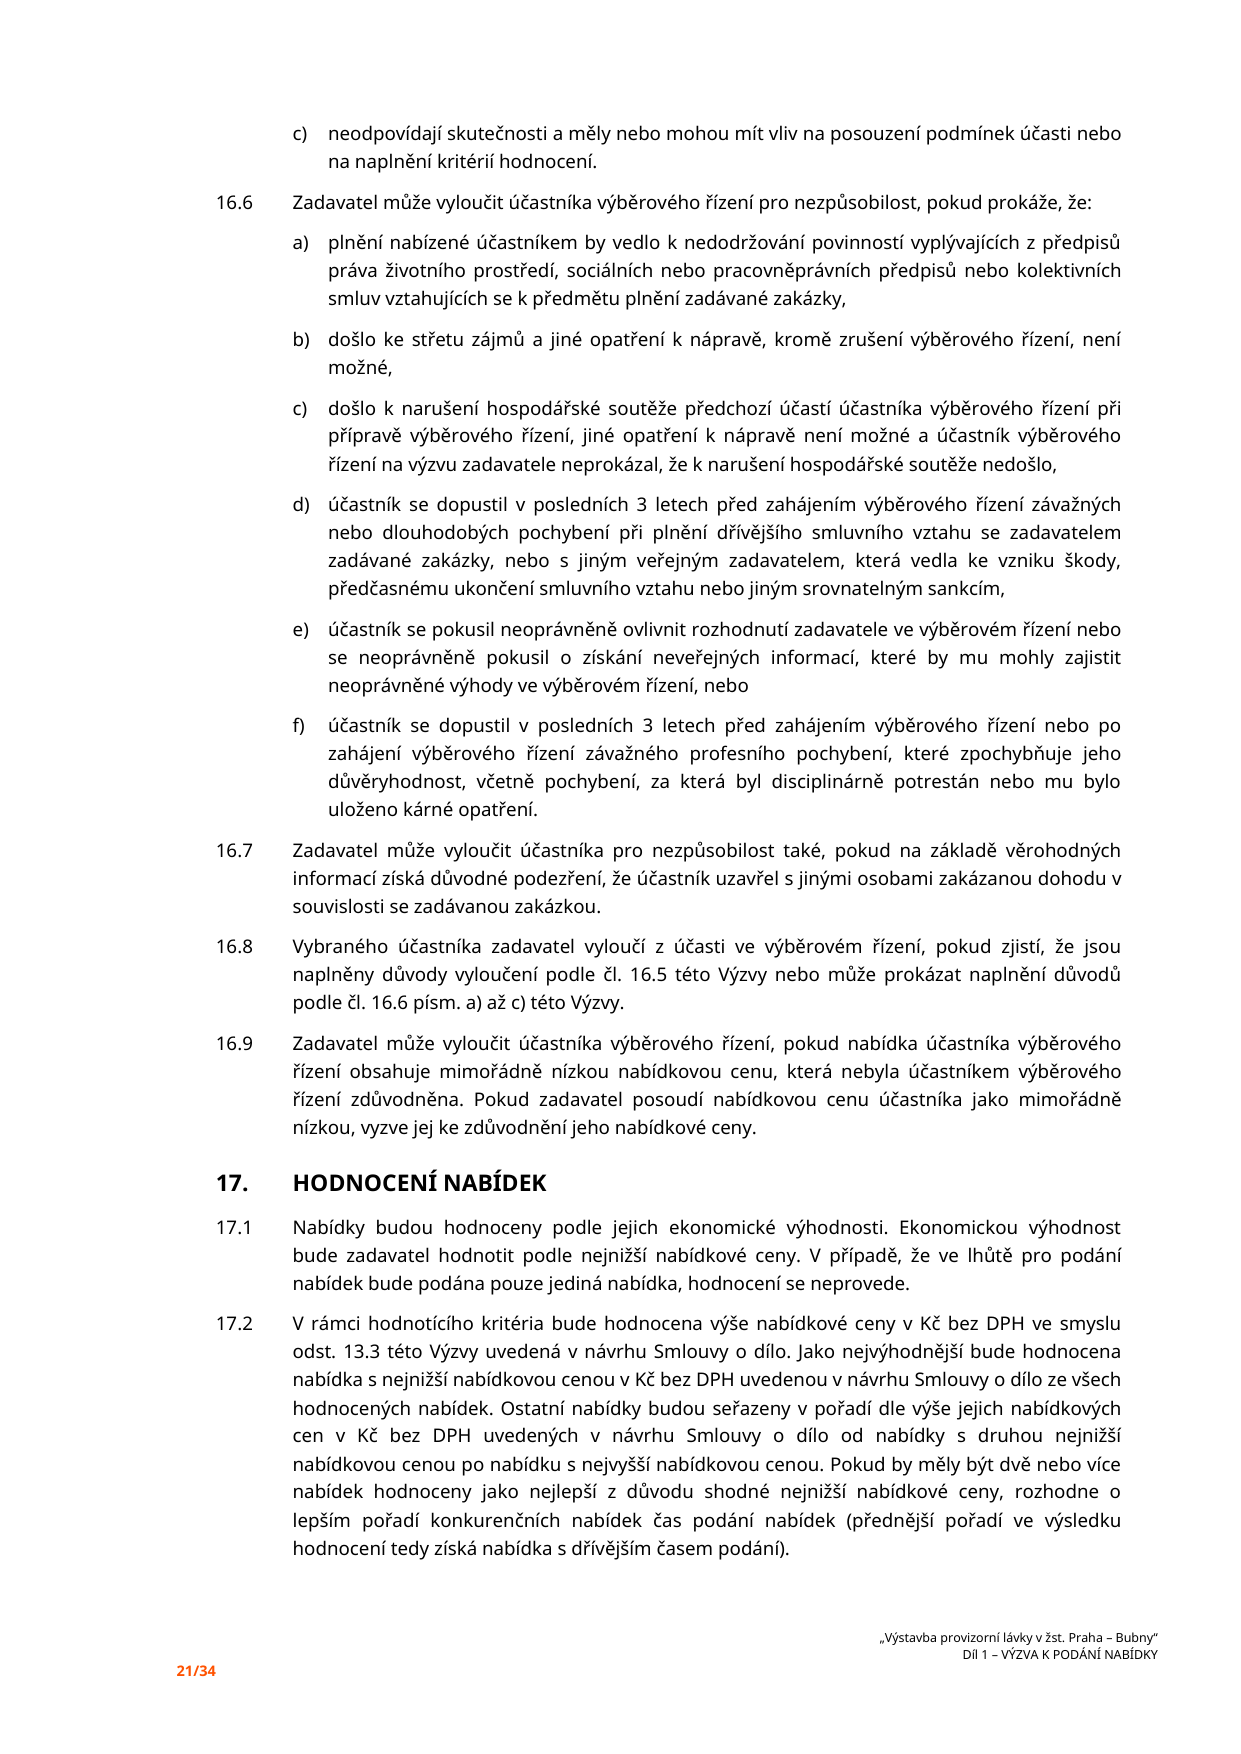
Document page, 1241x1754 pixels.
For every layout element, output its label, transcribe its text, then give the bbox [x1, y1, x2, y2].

text Nabídky budou hodnoceny podle jejich ekonomické výhodnosti. Ekonomickou výhodnost bude zadavatel hodnotit podle nejnižší nabídkové ceny. V případě, že ve lhůtě pro podání nabídek bude podána pouze jediná nabídka, hodnocení se neprovede. [216, 1214, 1122, 1296]
list došlo ke střetu zájmů a jiné opatření k nápravě, kromě zrušení výběrového řízení, není možné, [292, 326, 1122, 380]
list došlo k narušení hospodářské soutěže předchozí účastí účastníka výběrového řízení při přípravě výběrového řízení, jiné opatření k nápravě není možné a účastník výběrového řízení na výzvu zadavatele neprokázal, že k narušení hospodářské soutěže nedošlo, [292, 395, 1122, 476]
text Zadavatel může vyloučit účastníka výběrového řízení, pokud nabídka účastníka výběrového řízení obsahuje mimořádně nízkou nabídkovou cenu, která nebyla účastníkem výběrového řízení zdůvodněna. Pokud zadavatel posoudí nabídkovou cenu účastníka jako mimořádně nízkou, vyzve jej ke zdůvodnění jeho nabídkové ceny. [216, 1030, 1122, 1140]
list plnění nabízené účastníkem by vedlo k nedodržování povinností vyplývajících z předpisů práva životního prostředí, sociálních nebo pracovněprávních předpisů nebo kolektivních smluv vztahujících se k předmětu plnění zadávané zakázky, [292, 230, 1122, 311]
text Vybraného účastníka zadavatel vyloučí z účasti ve výběrovém řízení, pokud zjistí, že jsou naplněny důvody vyloučení podle čl. 16.5 této Výzvy nebo může prokázat naplnění důvodů podle čl. 16.6 písm. a) až c) této Výzvy. [216, 934, 1122, 1015]
list neodpovídají skutečnosti a měly nebo mohou mít vliv na posouzení podmínek účasti nebo na naplnění kritérií hodnocení. [292, 121, 1122, 174]
text Zadavatel může vyloučit účastníka výběrového řízení pro nezpůsobilost, pokud prokáže, že: [216, 189, 1122, 215]
list účastník se dopustil v posledních 3 letech před zahájením výběrového řízení nebo po zahájení výběrového řízení závažného profesního pochybení, které zpochybňuje jeho důvěryhodnost, včetně pochybení, za která byl disciplinárně potrestán nebo mu bylo uloženo kárné opatření. [292, 712, 1122, 822]
text V rámci hodnotícího kritéria bude hodnocena výše nabídkové ceny v Kč bez DPH ve smyslu odst. 13.3 této Výzvy uvedená v návrhu Smlouvy o dílo. Jako nejvýhodnější bude hodnocena nabídka s nejnižší nabídkovou cenou v Kč bez DPH uvedenou v návrhu Smlouvy o dílo ze všech hodnocených nabídek. Ostatní nabídky budou seřazeny v pořadí dle výše jejich nabídkových cen v Kč bez DPH uvedených v návrhu Smlouvy o dílo od nabídky s druhou nejnižší nabídkovou cenou po nabídku s nejvyšší nabídkovou cenou. Pokud by měly být dvě nebo více nabídek hodnoceny jako nejlepší z důvodu shodné nejnižší nabídkové ceny, rozhodne o lepším pořadí konkurenčních nabídek čas podání nabídek (přednější pořadí ve výsledku hodnocení tedy získá nabídka s dřívějším časem podání). [216, 1311, 1122, 1560]
text Zadavatel může vyloučit účastníka pro nezpůsobilost také, pokud na základě věrohodných informací získá důvodné podezření, že účastník uzavřel s jinými osobami zakázanou dohodu v souvislosti se zadávanou zakázkou. [216, 837, 1122, 919]
list účastník se pokusil neoprávněně ovlivnit rozhodnutí zadavatele ve výběrovém řízení nebo se neoprávněně pokusil o získání neveřejných informací, které by mu mohly zajistit neoprávněné výhody ve výběrovém řízení, nebo [292, 616, 1122, 697]
text HODNOCENÍ NABÍDEK [216, 1167, 1122, 1198]
list účastník se dopustil v posledních 3 letech před zahájením výběrového řízení závažných nebo dlouhodobých pochybení při plnění dřívějšího smluvního vztahu se zadavatelem zadávané zakázky, nebo s jiným veřejným zadavatelem, která vedla ke vzniku škody, předčasnému ukončení smluvního vztahu nebo jiným srovnatelným sankcím, [292, 491, 1122, 601]
